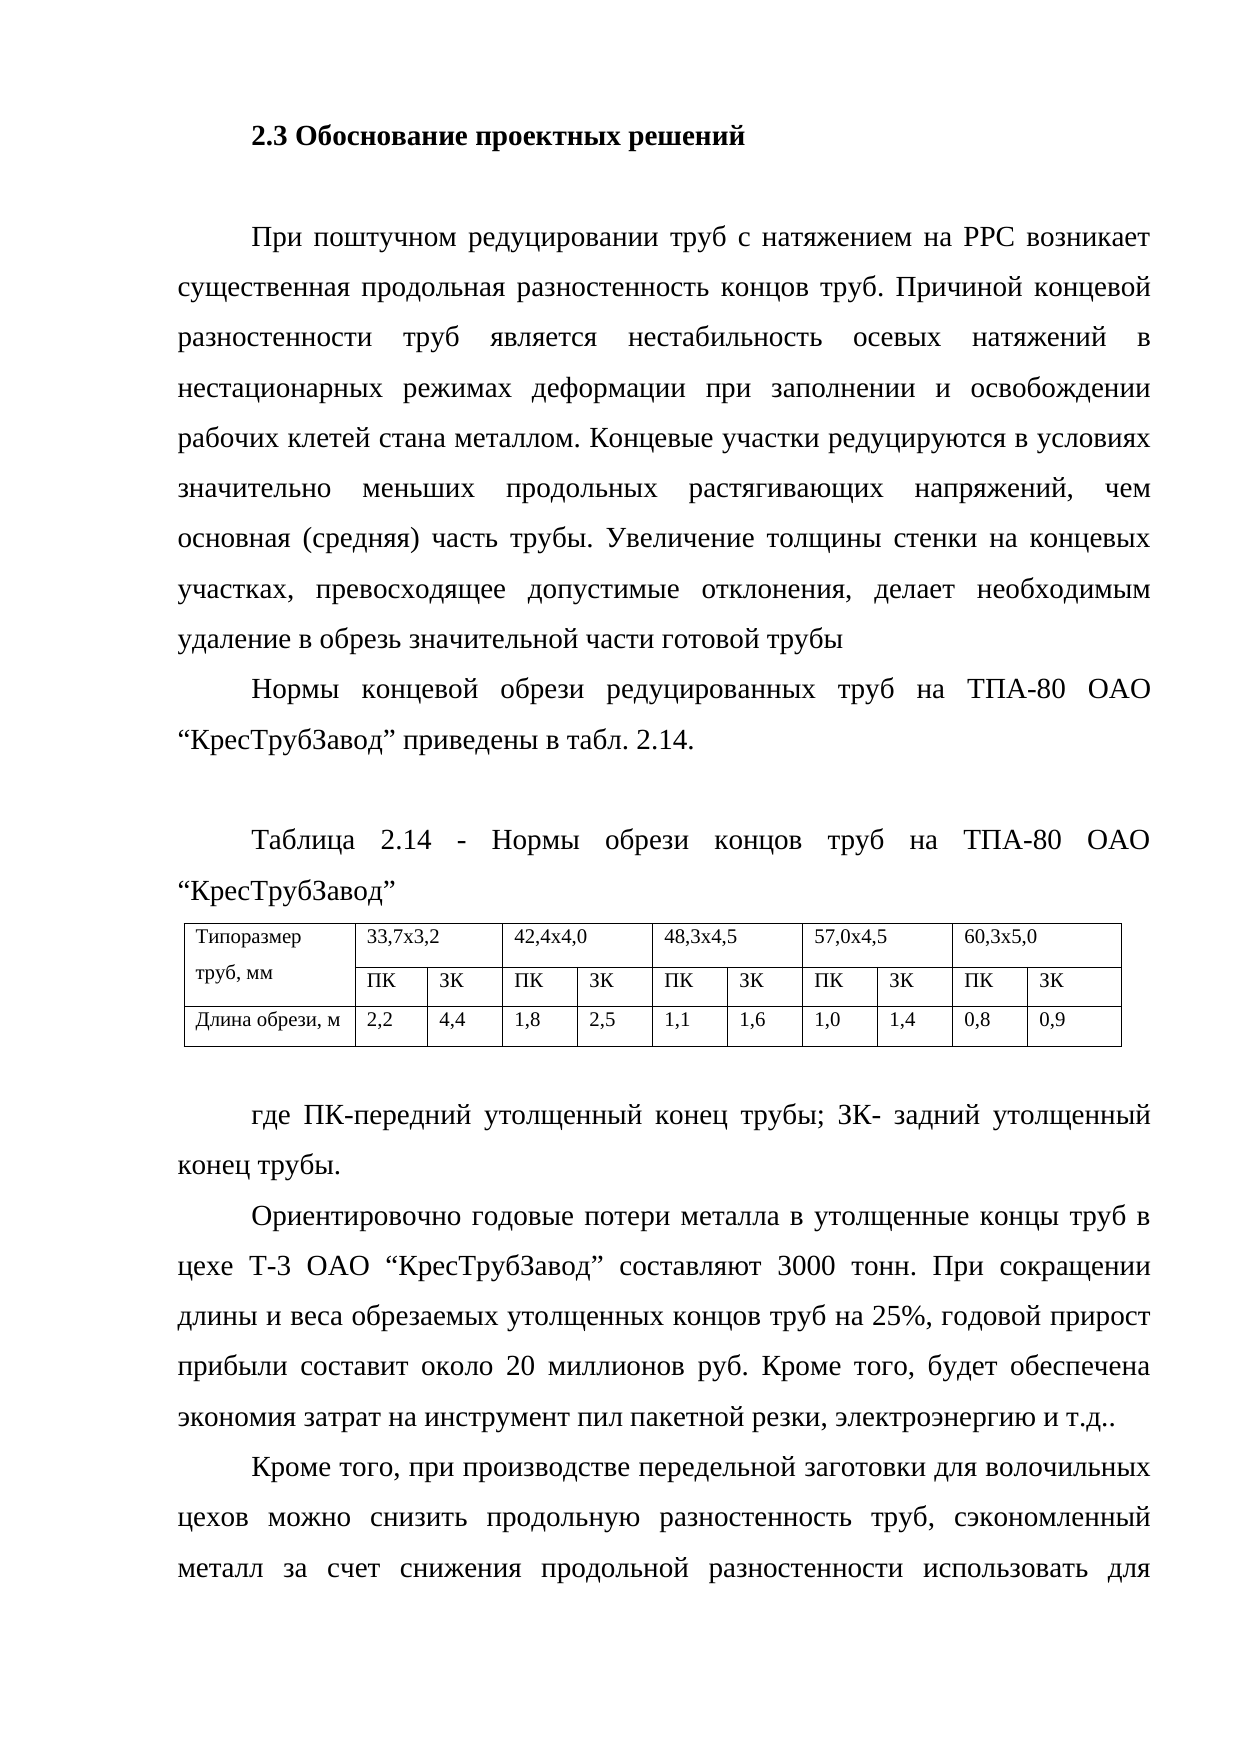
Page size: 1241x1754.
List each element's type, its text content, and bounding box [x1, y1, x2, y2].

text 2.3 Обоснование проектных решений [177, 118, 1152, 152]
text Таблица 2.14 - Нормы обрези концов труб на ТПА-80 ОАО “КресТрубЗавод” [177, 822, 1152, 906]
table_header 48,3х4,5 [653, 924, 802, 967]
text Ориентировочно годовые потери металла в утолщенные концы труб в цехе Т-3 ОАО “КресТрубЗавод” составляют 3000 тонн. При сокращении длины и веса обрезаемых утолщенных концов труб на 25%, годовой прирост прибыли составит около 20 миллионов руб. Кроме того, будет обеспечена экономия затрат на инструмент пил пакетной резки, электроэнергию и т.д.. [177, 1198, 1152, 1432]
table_cell ЗК [578, 968, 652, 1006]
table_cell ПК [653, 968, 727, 1006]
table_cell ЗК [1028, 968, 1121, 1006]
table_cell 2,2 [356, 1007, 427, 1046]
table_cell ПК [356, 968, 427, 1006]
table_header 57,0х4,5 [803, 924, 952, 967]
table_cell 0,8 [953, 1007, 1027, 1046]
table_cell ПК [953, 968, 1027, 1006]
table_cell 1,8 [503, 1007, 577, 1046]
text При поштучном редуцировании труб с натяжением на РРС возникает существенная продольная разностенность концов труб. Причиной концевой разностенности труб является нестабильность осевых натяжений в нестационарных режимах деформации при заполнении и освобождении рабочих клетей стана металлом. Концевые участки редуцируются в условиях значительно меньших продольных растягивающих напряжений, чем основная (средняя) часть трубы. Увеличение толщины стенки на концевых участках, превосходящее допустимые отклонения, делает необходимым удаление в обрезь значительной части готовой трубы [177, 219, 1152, 655]
table_cell ПК [503, 968, 577, 1006]
table_header 60,3х5,0 [953, 924, 1121, 967]
table_header 42,4х4,0 [503, 924, 652, 967]
table_cell 2,5 [578, 1007, 652, 1046]
table_cell 1,1 [653, 1007, 727, 1046]
table_cell Длина обрези, м [185, 1007, 355, 1046]
table_cell ЗК [428, 968, 502, 1006]
table_cell 1,4 [878, 1007, 952, 1046]
table_header 33,7х3,2 [356, 924, 502, 967]
text Нормы концевой обрези редуцированных труб на ТПА-80 ОАО “КресТрубЗавод” приведены в табл. 2.14. [177, 672, 1152, 755]
table_cell ПК [803, 968, 877, 1006]
table_cell 1,6 [728, 1007, 802, 1046]
table_cell 0,9 [1028, 1007, 1121, 1046]
text где ПК-передний утолщенный конец трубы; ЗК- задний утолщенный конец трубы. [177, 1097, 1152, 1181]
table_cell ЗК [728, 968, 802, 1006]
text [177, 1449, 1152, 1583]
table_header Типоразмер труб, мм [185, 924, 355, 1006]
table_cell ЗК [878, 968, 952, 1006]
table_cell 1,0 [803, 1007, 877, 1046]
table_cell 4,4 [428, 1007, 502, 1046]
